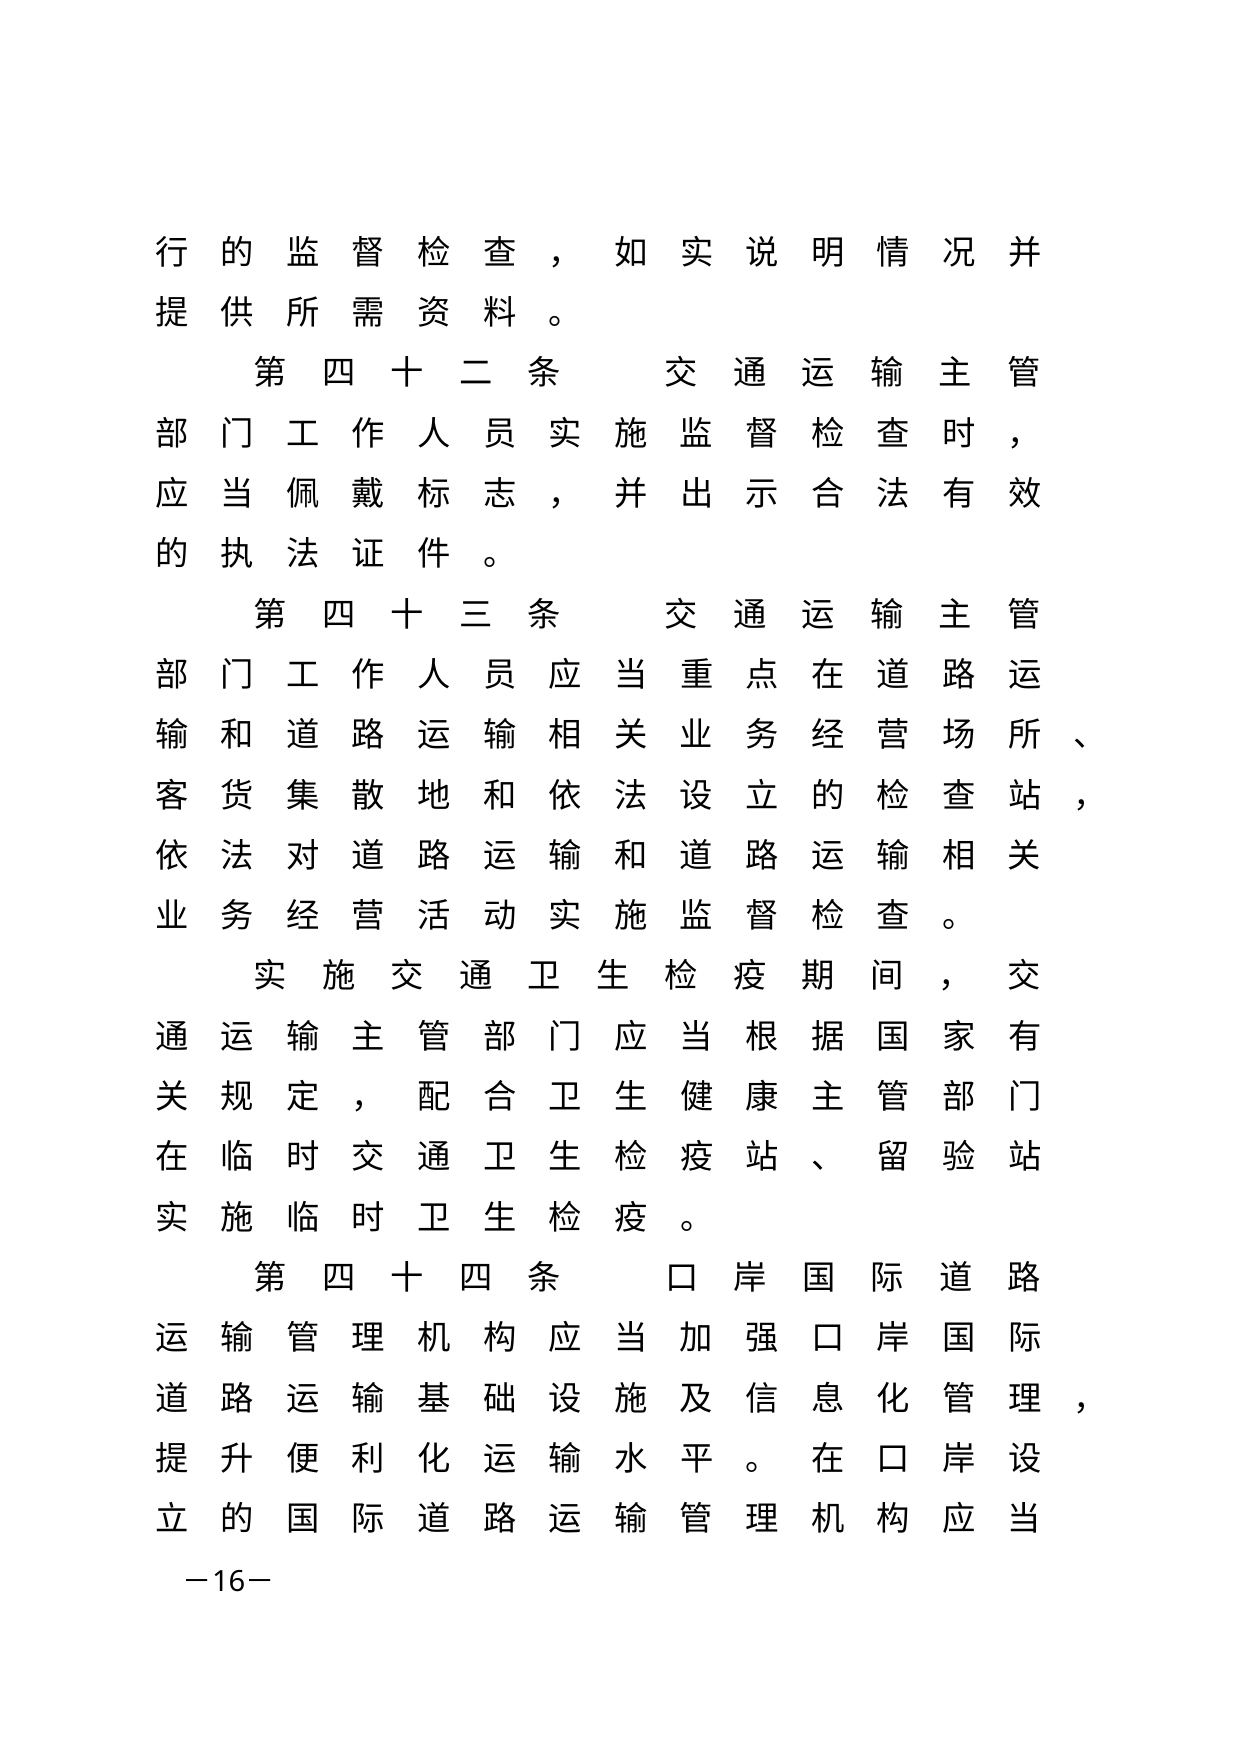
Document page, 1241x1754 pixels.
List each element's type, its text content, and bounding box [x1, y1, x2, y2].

text 第四十二条 交通运输主管部门工作人员实施监督检查时，应当佩戴标志，并出示合法有效的执法证件。 [155, 340, 1073, 581]
text 实施交通卫生检疫期间，交通运输主管部门应当根据国家有关规定，配合卫生健康主管部门在临时交通卫生检疫站、留验站实施临时卫生检疫。 [155, 943, 1073, 1245]
text 第四十一条 道路运输经营者和道路运输相关业务经营者应当接受交通运输主管部门依法进行的监督检查，如实说明情况并提供所需资料。 [155, 219, 1073, 340]
text 第四十四条 口岸国际道路运输管理机构应当加强口岸国际道路运输基础设施及信息化管理，提升便利化运输水平。在口岸设立的国际道路运输管理机构应当加强对出入口岸的国际道路运输的监督管理。 [155, 1245, 1073, 1546]
text 第四十三条 交通运输主管部门工作人员应当重点在道路运输和道路运输相关业务经营场所、客货集散地和依法设立的检查站，依法对道路运输和道路运输相关业务经营活动实施监督检查。 [155, 581, 1073, 943]
